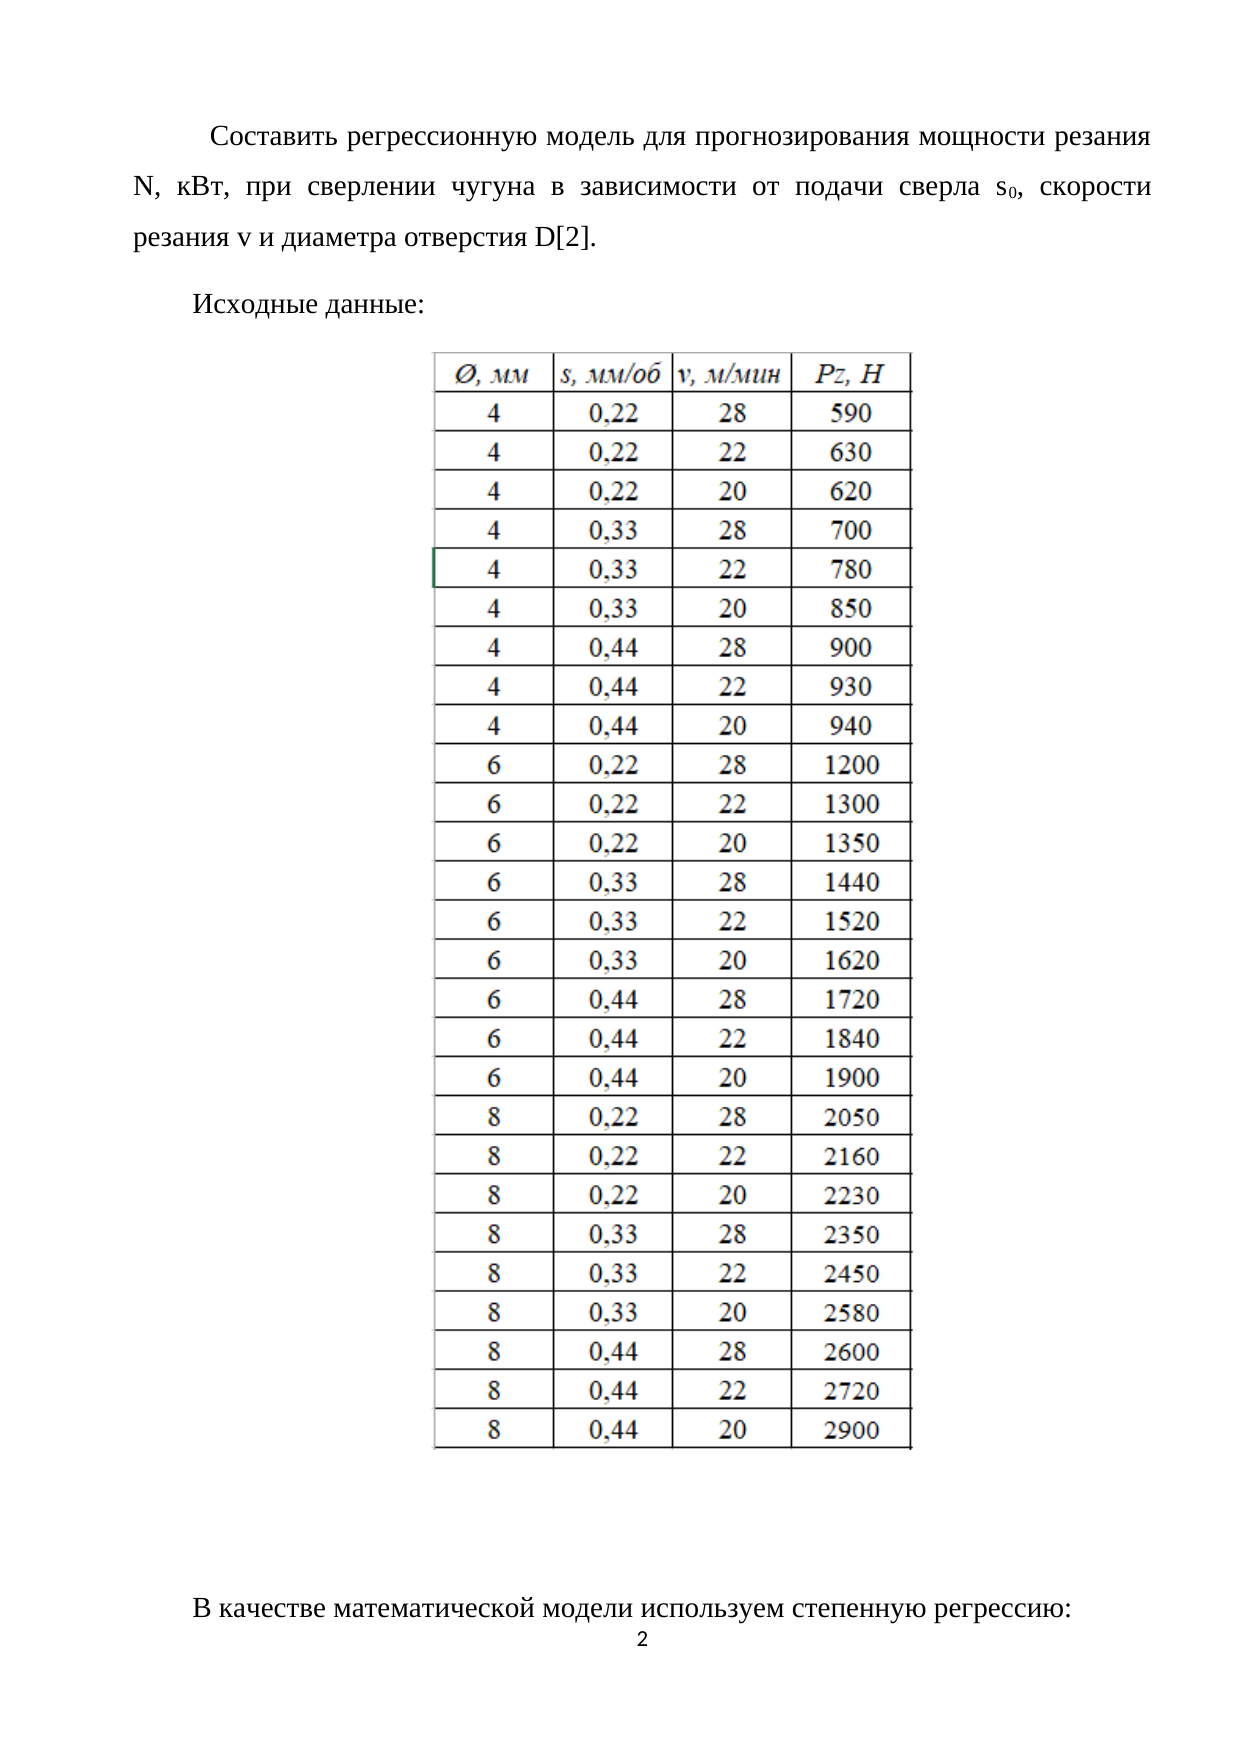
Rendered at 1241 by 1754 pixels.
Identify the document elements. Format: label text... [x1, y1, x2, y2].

text Исходные данные: [133, 286, 1152, 319]
text Составить регрессионную модель для прогнозирования мощности резания N, кВт, при сверлении чугуна в зависимости от подачи сверла s0, скорости резания v и диаметра отверстия D[2]. [133, 118, 1152, 252]
text В качестве математической модели используем степенную регрессию: [133, 1591, 1152, 1624]
picture [431, 352, 913, 1450]
